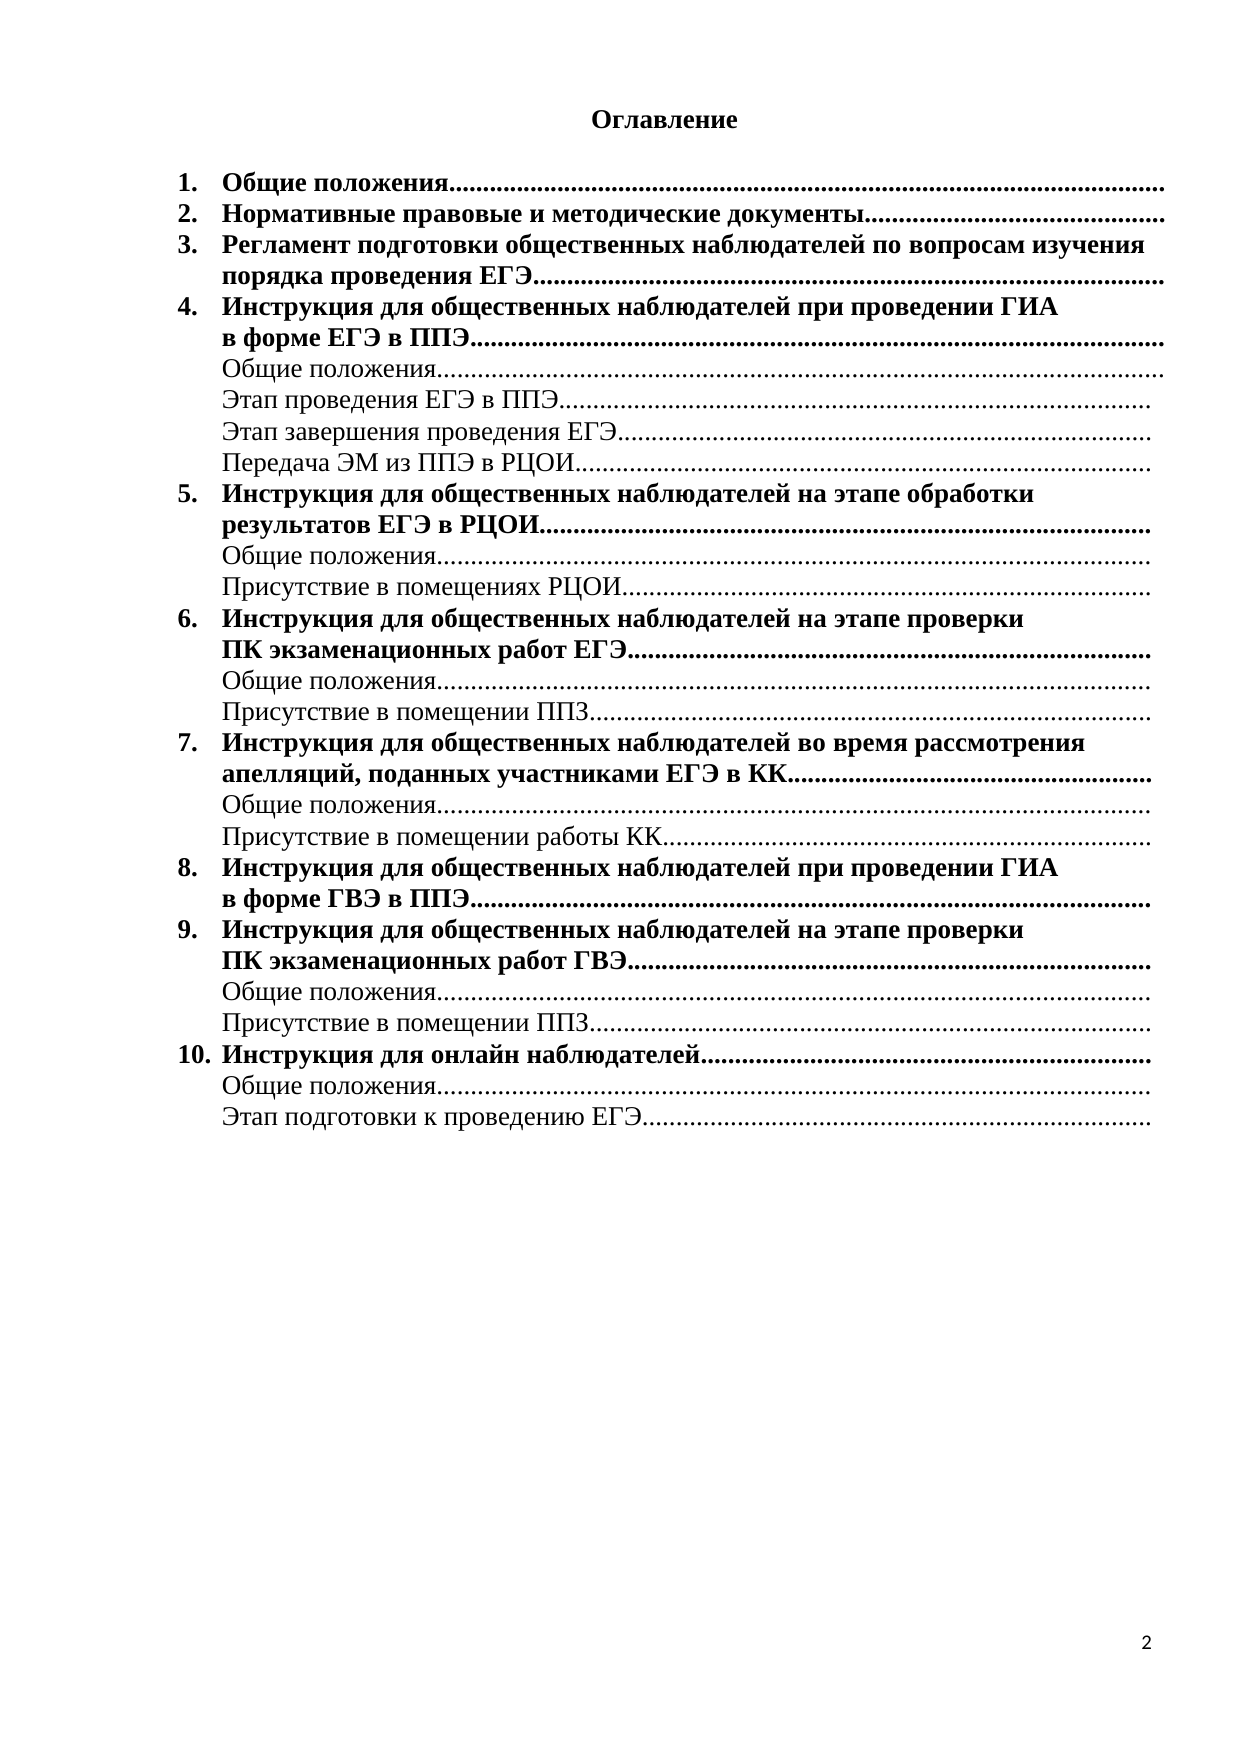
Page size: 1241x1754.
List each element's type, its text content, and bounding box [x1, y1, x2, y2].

text Оглавление [177, 103, 1152, 134]
